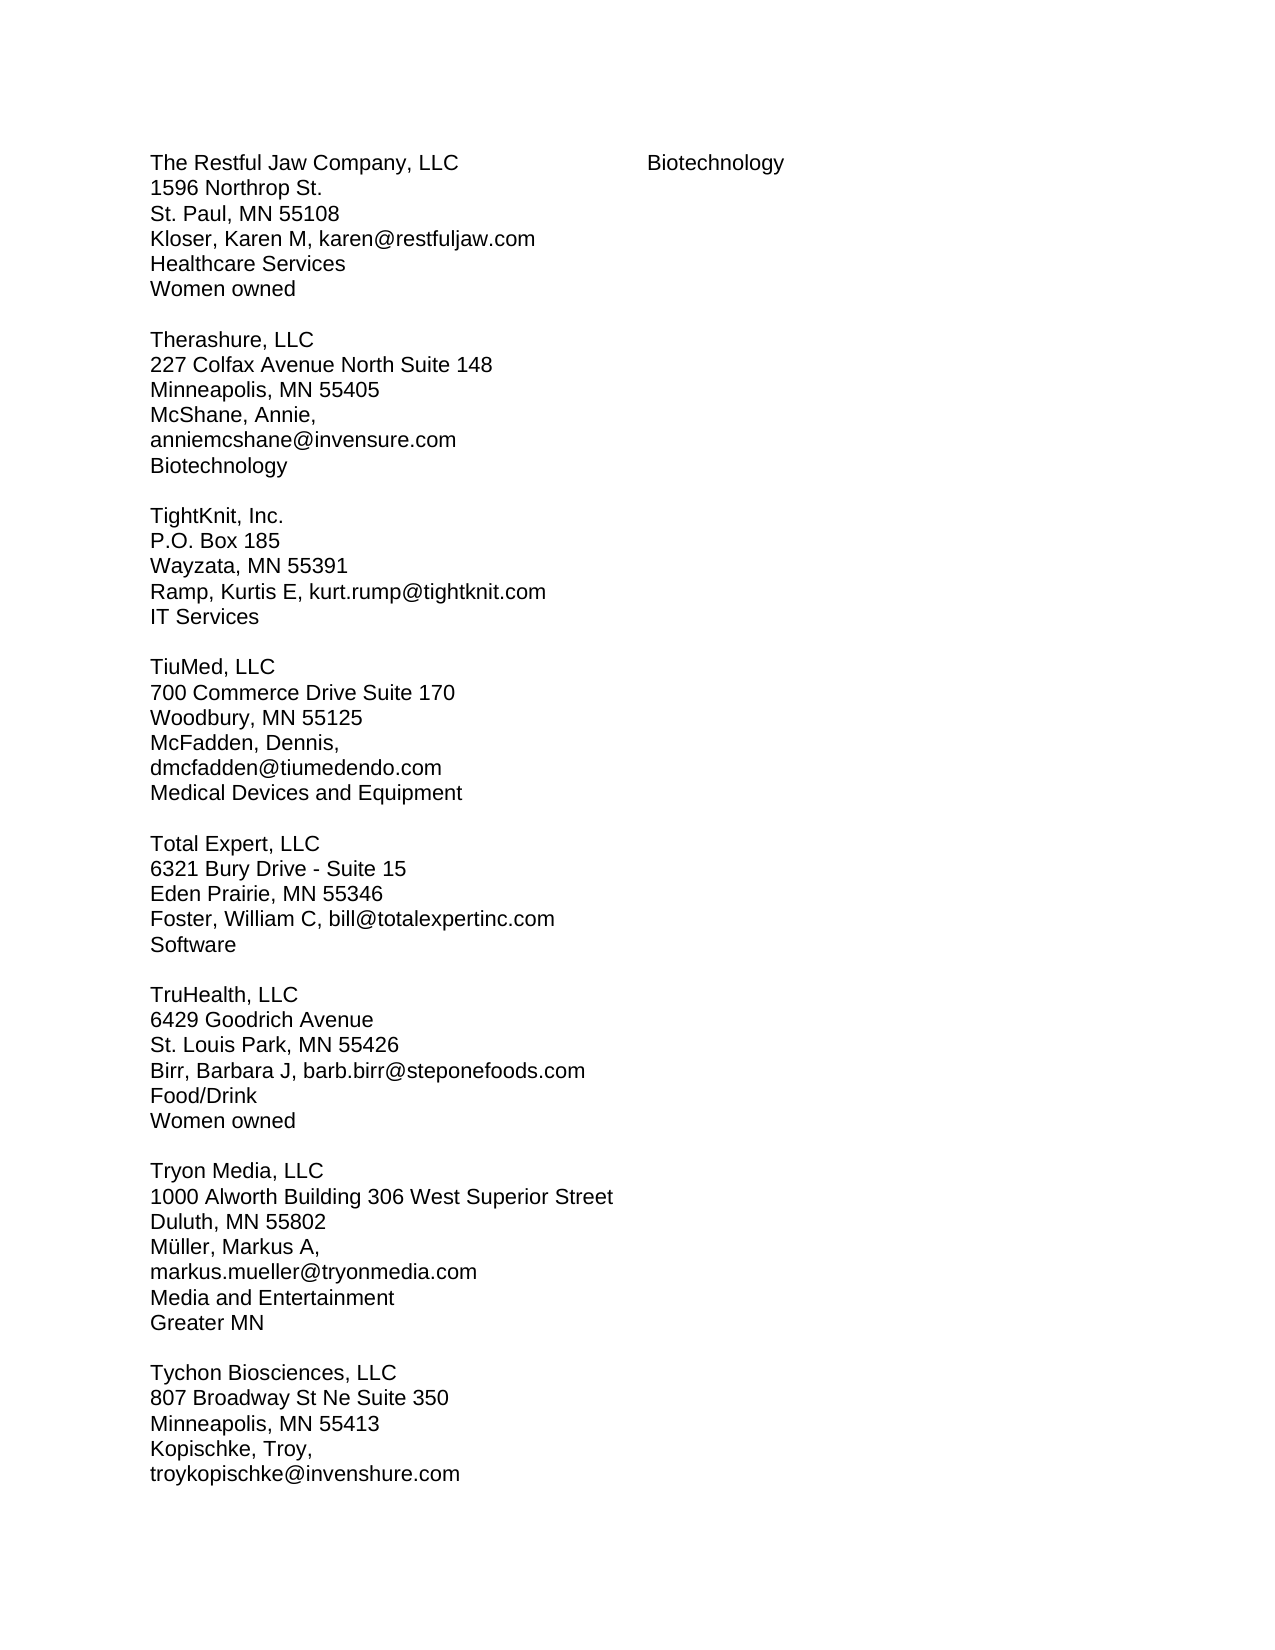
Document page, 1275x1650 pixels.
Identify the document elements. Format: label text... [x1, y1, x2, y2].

text Kopischke, Troy, troykopischke@invenshure.com [150, 1436, 628, 1486]
text 807 Broadway St Ne Suite 350 [150, 1385, 628, 1410]
text The Restful Jaw Company, LLC [150, 150, 628, 175]
text 1000 Alworth Building 306 West Superior Street [150, 1183, 628, 1209]
text 700 Commerce Drive Suite 170 [150, 679, 628, 704]
text Therashure, LLC [150, 326, 628, 352]
text Biotechnology [647, 150, 1125, 175]
text Women owned [150, 276, 628, 301]
text St. Paul, MN 55108 [150, 200, 628, 226]
text 227 Colfax Avenue North Suite 148 [150, 352, 628, 377]
text Tryon Media, LLC [150, 1158, 628, 1183]
text Biotechnology [150, 452, 628, 478]
text Duluth, MN 55802 [150, 1209, 628, 1234]
text Wayzata, MN 55391 [150, 553, 628, 578]
text Women owned [150, 1108, 628, 1133]
text Food/Drink [150, 1083, 628, 1108]
text P.O. Box 185 [150, 528, 628, 553]
text St. Louis Park, MN 55426 [150, 1032, 628, 1057]
text Tychon Biosciences, LLC [150, 1360, 628, 1385]
text 6429 Goodrich Avenue [150, 1007, 628, 1032]
text Foster, William C, bill@totalexpertinc.com [150, 906, 628, 931]
text Müller, Markus A, markus.mueller@tryonmedia.com [150, 1234, 628, 1284]
text Total Expert, LLC [150, 831, 628, 856]
text Birr, Barbara J, barb.birr@steponefoods.com [150, 1057, 628, 1083]
text Greater MN [150, 1309, 628, 1335]
text Medical Devices and Equipment [150, 780, 628, 805]
text 1596 Northrop St. [150, 175, 628, 200]
text Minneapolis, MN 55405 [150, 377, 628, 402]
text TiuMed, LLC [150, 654, 628, 679]
text IT Services [150, 604, 628, 629]
text Healthcare Services [150, 251, 628, 276]
text 6321 Bury Drive - Suite 15 [150, 856, 628, 881]
text Minneapolis, MN 55413 [150, 1410, 628, 1436]
text TightKnit, Inc. [150, 503, 628, 528]
text Software [150, 931, 628, 957]
text Woodbury, MN 55125 [150, 704, 628, 730]
text McShane, Annie, anniemcshane@invensure.com [150, 402, 628, 452]
text Media and Entertainment [150, 1284, 628, 1309]
text Eden Prairie, MN 55346 [150, 881, 628, 906]
text McFadden, Dennis, dmcfadden@tiumedendo.com [150, 730, 628, 780]
text TruHealth, LLC [150, 982, 628, 1007]
text Ramp, Kurtis E, kurt.rump@tightknit.com [150, 578, 628, 604]
text Kloser, Karen M, karen@restfuljaw.com [150, 226, 628, 251]
